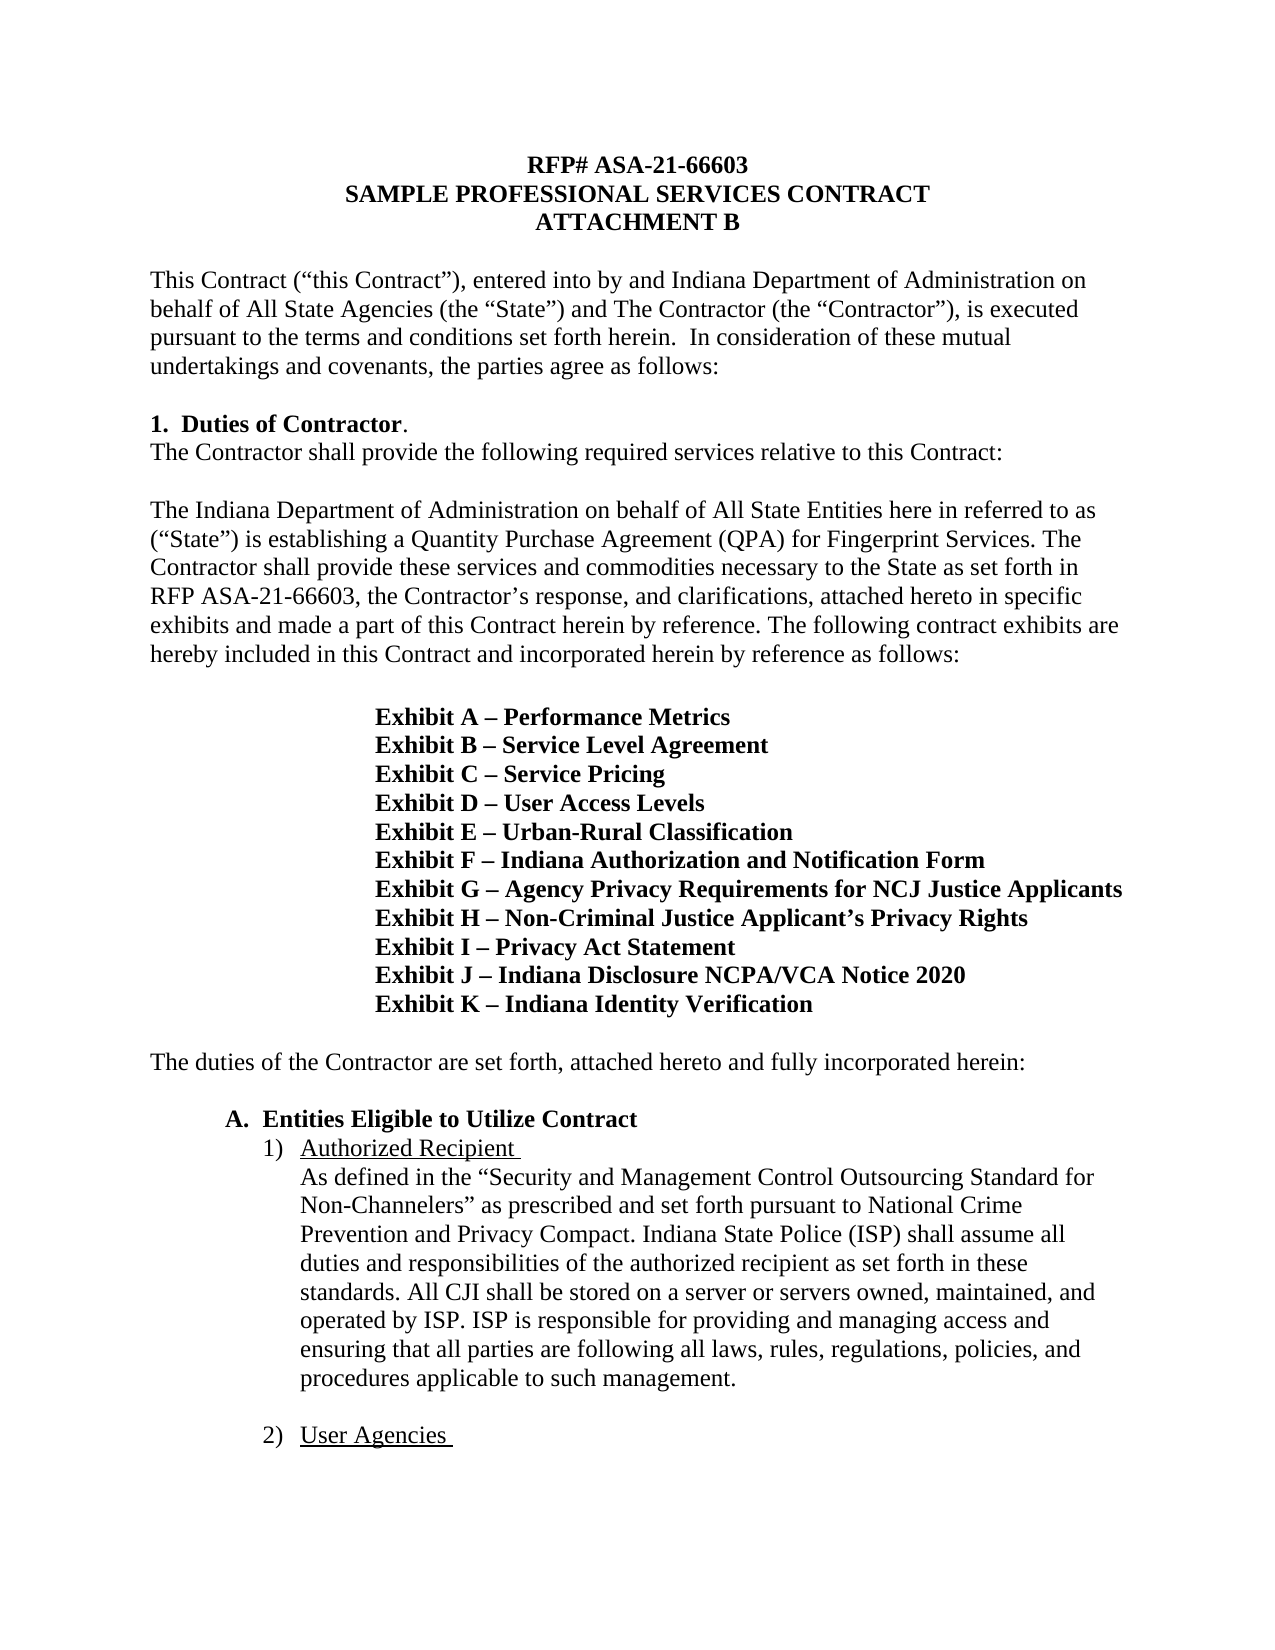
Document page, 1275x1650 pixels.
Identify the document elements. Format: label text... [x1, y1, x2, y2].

text The Contractor shall provide the following required services relative to this Contract: [150, 437, 1125, 466]
text As defined in the “Security and Management Control Outsourcing Standard for Non-Channelers” as prescribed and set forth pursuant to National Crime Prevention and Privacy Compact. Indiana State Police (ISP) shall assume all duties and responsibilities of the authorized recipient as set forth in these standards. All CJI shall be stored on a server or servers owned, maintained, and operated by ISP. ISP is responsible for providing and managing access and ensuring that all parties are following all laws, rules, regulations, policies, and procedures applicable to such management. [300, 1162, 1125, 1392]
text Exhibit H – Non-Criminal Justice Applicant’s Privacy Rights [300, 903, 1125, 932]
text The Indiana Department of Administration on behalf of All State Entities here in referred to as (“State”) is establishing a Quantity Purchase Agreement (QPA) for Fingerprint Services. The Contractor shall provide these services and commodities necessary to the State as set forth in RFP ASA-21-66603, the Contractor’s response, and clarifications, attached hereto in specific exhibits and made a part of this Contract herein by reference. The following contract exhibits are hereby included in this Contract and incorporated herein by reference as follows: [150, 495, 1125, 667]
text Exhibit B – Service Level Agreement [300, 730, 1125, 759]
text Exhibit I – Privacy Act Statement [300, 932, 1125, 960]
text Exhibit J – Indiana Disclosure NCPA/VCA Notice 2020 [300, 960, 1125, 989]
text This Contract (“this Contract”), entered into by and Indiana Department of Administration on behalf of All State Agencies (the “State”) and The Contractor (the “Contractor”), is executed pursuant to the terms and conditions set forth herein. In consideration of these mutual undertakings and covenants, the parties agree as follows: [150, 265, 1125, 380]
text Exhibit E – Urban-Rural Classification [300, 817, 1125, 845]
text Exhibit C – Service Pricing [300, 759, 1125, 788]
text Exhibit A – Performance Metrics [300, 702, 1125, 730]
text Exhibit F – Indiana Authorization and Notification Form [300, 845, 1125, 874]
text RFP# ASA-21-66603 [150, 150, 1125, 179]
text Exhibit K – Indiana Identity Verification [300, 989, 1125, 1018]
list Entities Eligible to Utilize Contract [225, 1104, 1125, 1133]
list Authorized Recipient [262, 1133, 1125, 1162]
text ATTACHMENT B [150, 207, 1125, 236]
list User Agencies [262, 1420, 1125, 1449]
text Exhibit G – Agency Privacy Requirements for NCJ Justice Applicants [300, 874, 1125, 903]
text 1. Duties of Contractor. [150, 409, 1125, 437]
text Exhibit D – User Access Levels [300, 788, 1125, 817]
text SAMPLE PROFESSIONAL SERVICES CONTRACT [150, 179, 1125, 207]
text The duties of the Contractor are set forth, attached hereto and fully incorporated herein: [150, 1047, 1125, 1075]
